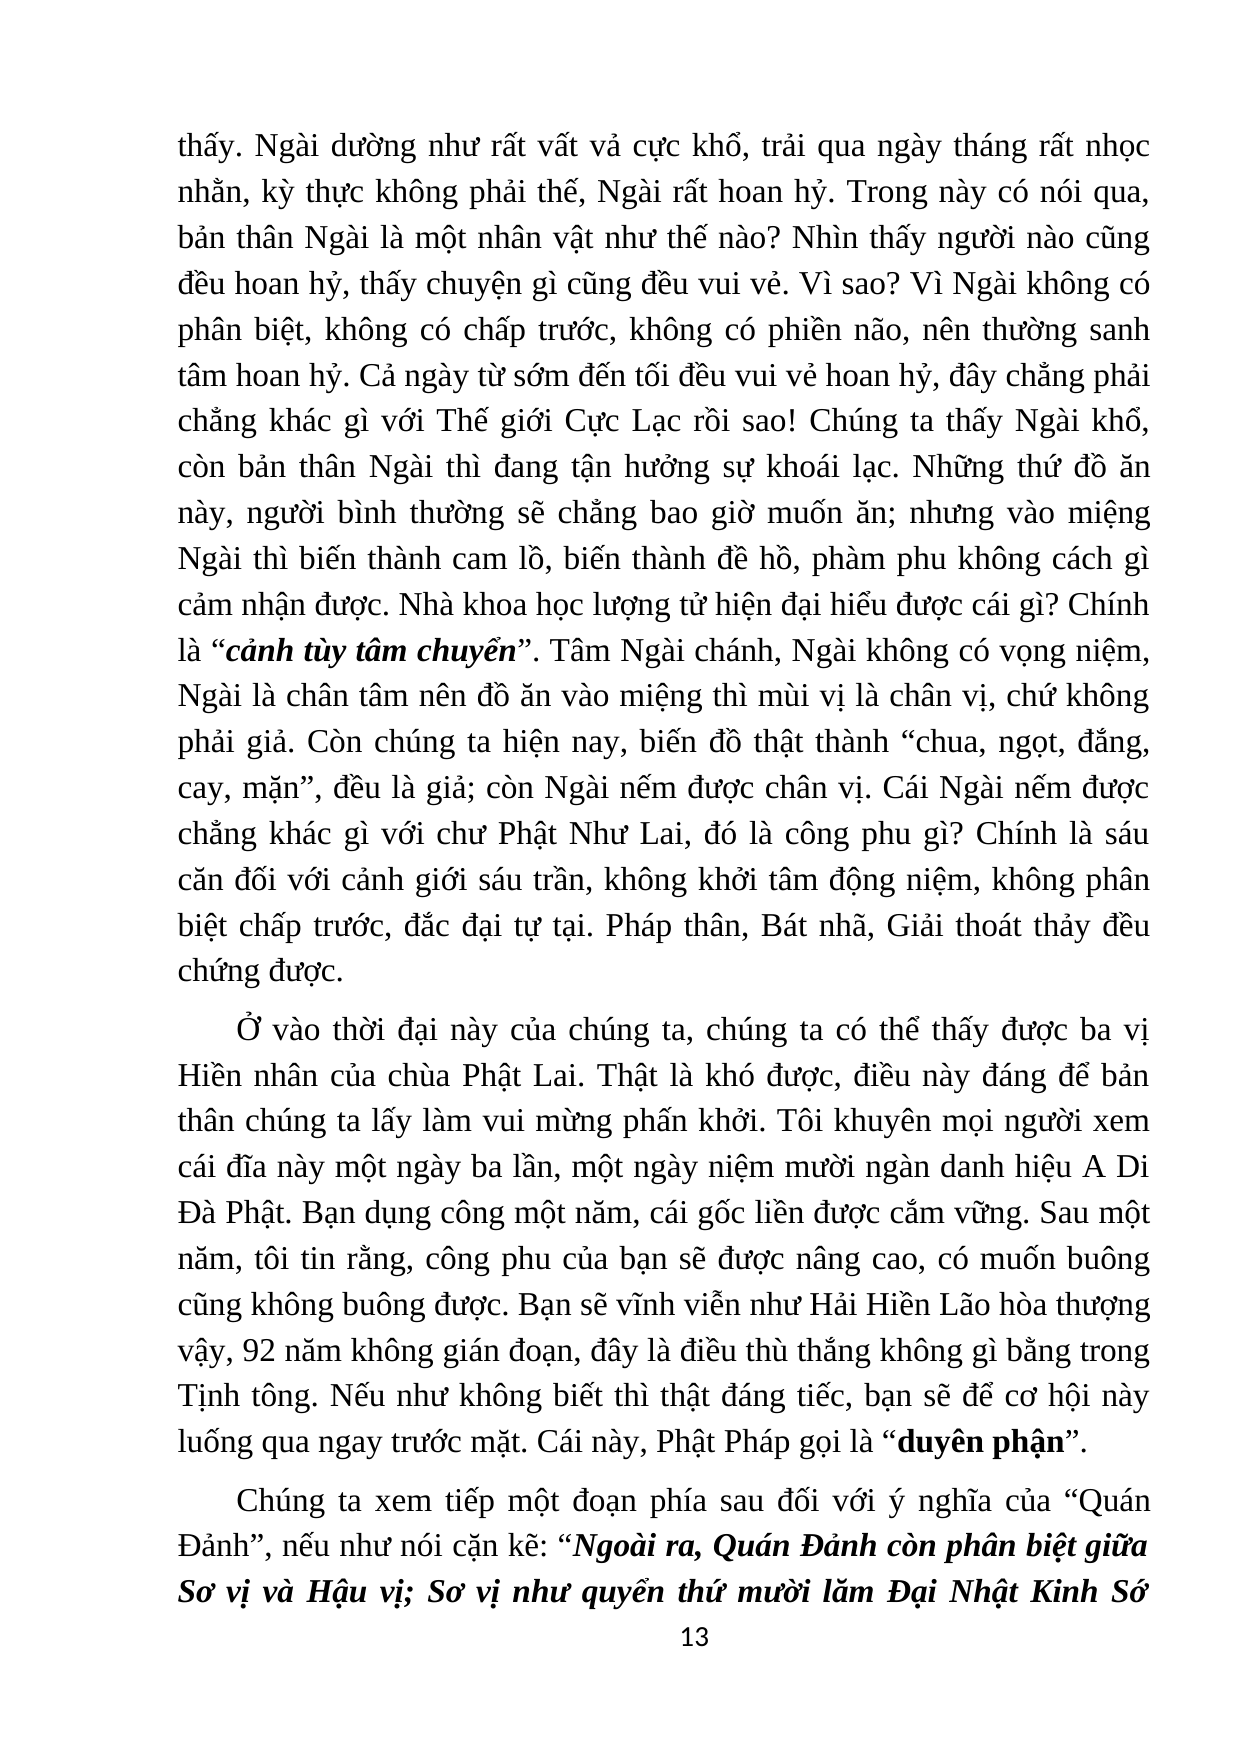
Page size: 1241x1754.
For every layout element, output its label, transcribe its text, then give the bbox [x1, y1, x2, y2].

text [177, 118, 1152, 989]
text Ở vào thời đại này của chúng ta, chúng ta có thể thấy được ba vị Hiền nhân của chùa Phật Lai. Thật là khó được, điều này đáng để bản thân chúng ta lấy làm vui mừng phấn khởi. Tôi khuyên mọi người xem cái đĩa này một ngày ba lần, một ngày niệm mười ngàn danh hiệu A Di Đà Phật. Bạn dụng công một năm, cái gốc liền được cắm vững. Sau một năm, tôi tin rằng, công phu của bạn sẽ được nâng cao, có muốn buông cũng không buông được. Bạn sẽ vĩnh viễn như Hải Hiền Lão hòa thượng vậy, 92 năm không gián đoạn, đây là điều thù thắng không gì bằng trong Tịnh tông. Nếu như không biết thì thật đáng tiếc, bạn sẽ để cơ hội này luống qua ngay trước mặt. Cái này, Phật Pháp gọi là “duyên phận”. [177, 1001, 1152, 1460]
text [177, 1472, 1152, 1610]
